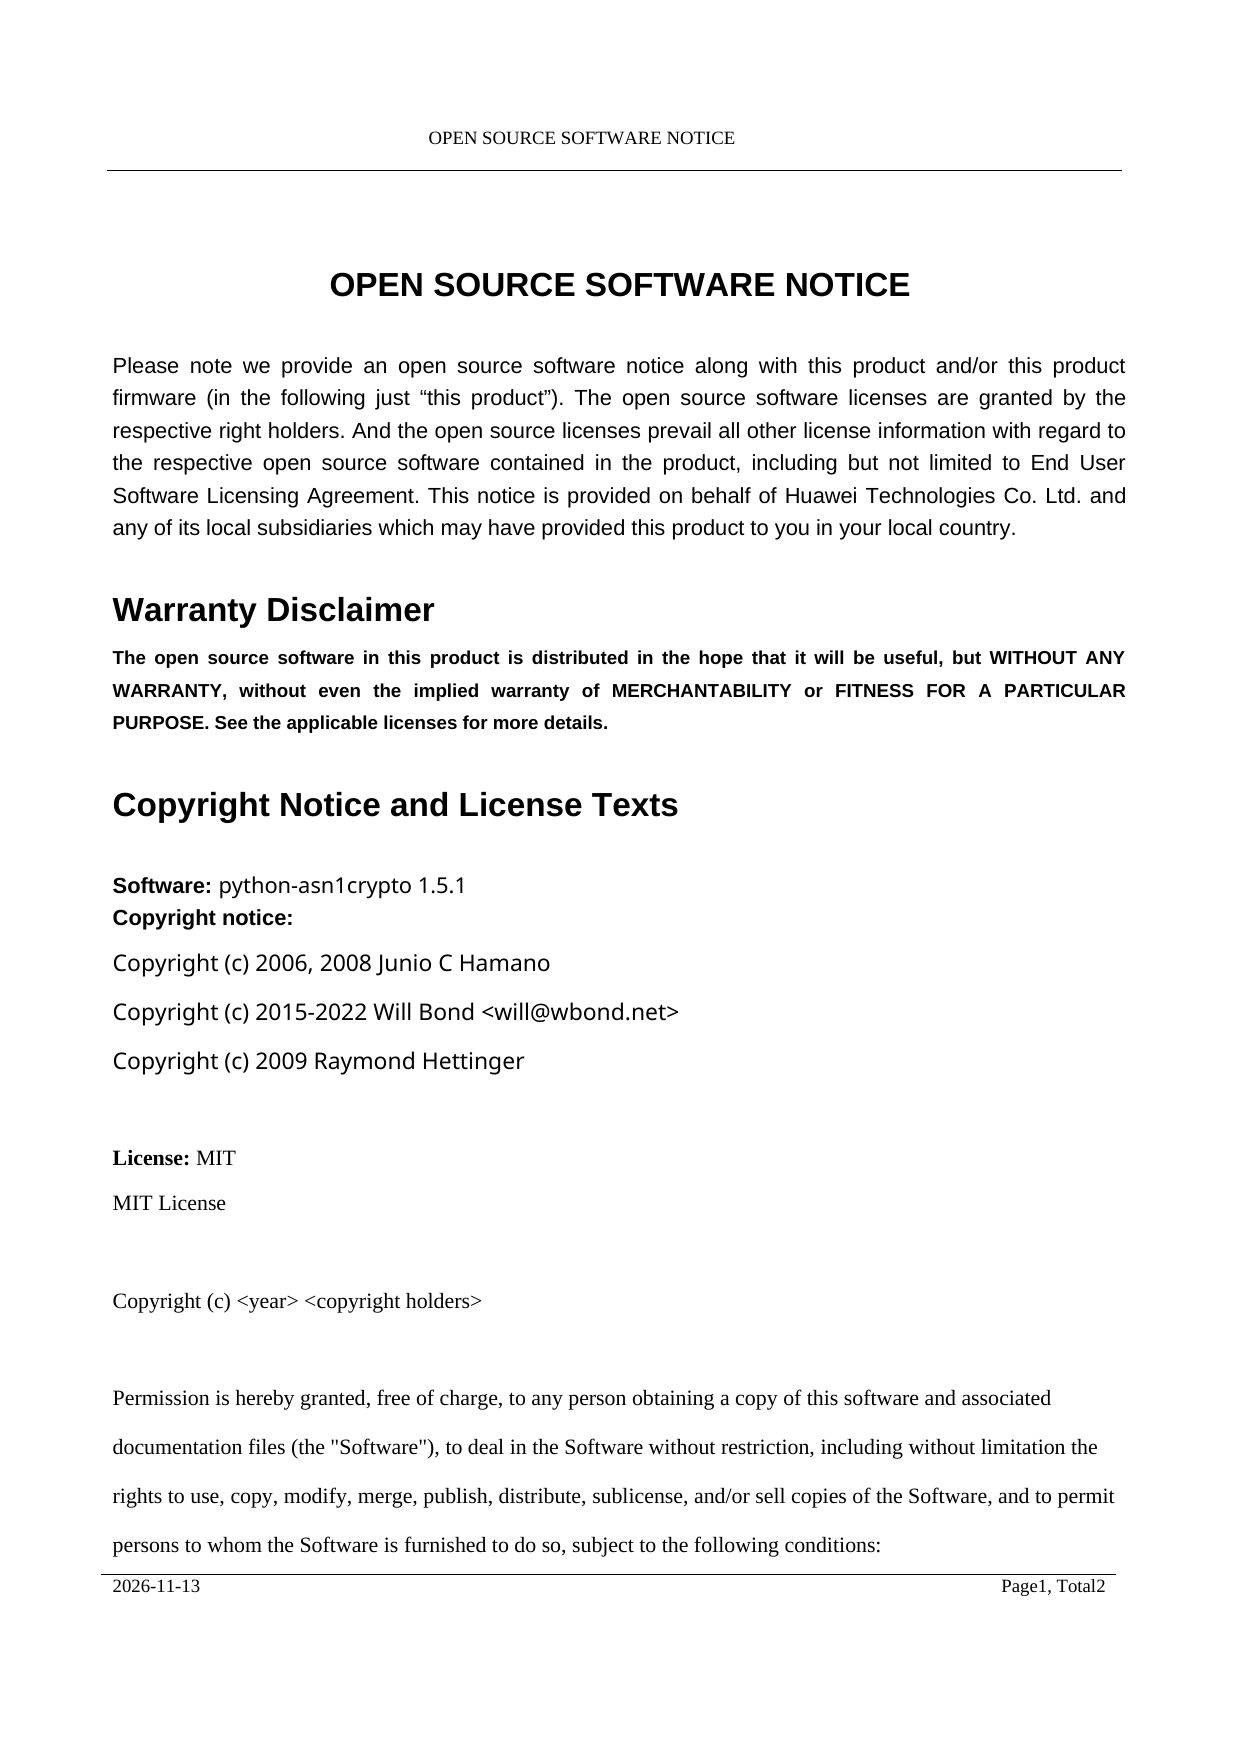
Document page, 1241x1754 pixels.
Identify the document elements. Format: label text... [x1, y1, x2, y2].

text OPEN SOURCE SOFTWARE NOTICE [112, 251, 1128, 316]
text Copyright Notice and License Texts [112, 771, 1128, 836]
text The open source software in this product is distributed in the hope that it will be useful, but WITHOUT ANY WARRANTY, without even the implied warranty of MERCHANTABILITY or FITNESS FOR A PARTICULAR PURPOSE. See the applicable licenses for more details. [112, 641, 1128, 739]
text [112, 1187, 1128, 1560]
text Warranty Disclaimer [112, 576, 1128, 641]
text Software: python-asn1crypto 1.5.1 [112, 869, 1128, 901]
text Copyright (c) 2006, 2008 Junio C Hamano Copyright (c) 2015-2022 Will Bond <will@wbond.net> Copyright (c) 2009 Raymond Hettinger [112, 947, 1128, 1125]
text Copyright notice: [112, 901, 1128, 934]
text License: MIT [112, 1142, 1128, 1174]
text Please note we provide an open source software notice along with this product and/or this product firmware (in the following just “this product”). The open source software licenses are granted by the respective right holders. And the open source licenses prevail all other license information with regard to the respective open source software contained in the product, including but not limited to End User Software Licensing Agreement. This notice is provided on behalf of Huawei Technologies Co. Ltd. and any of its local subsidiaries which may have provided this product to you in your local country. [112, 349, 1128, 544]
